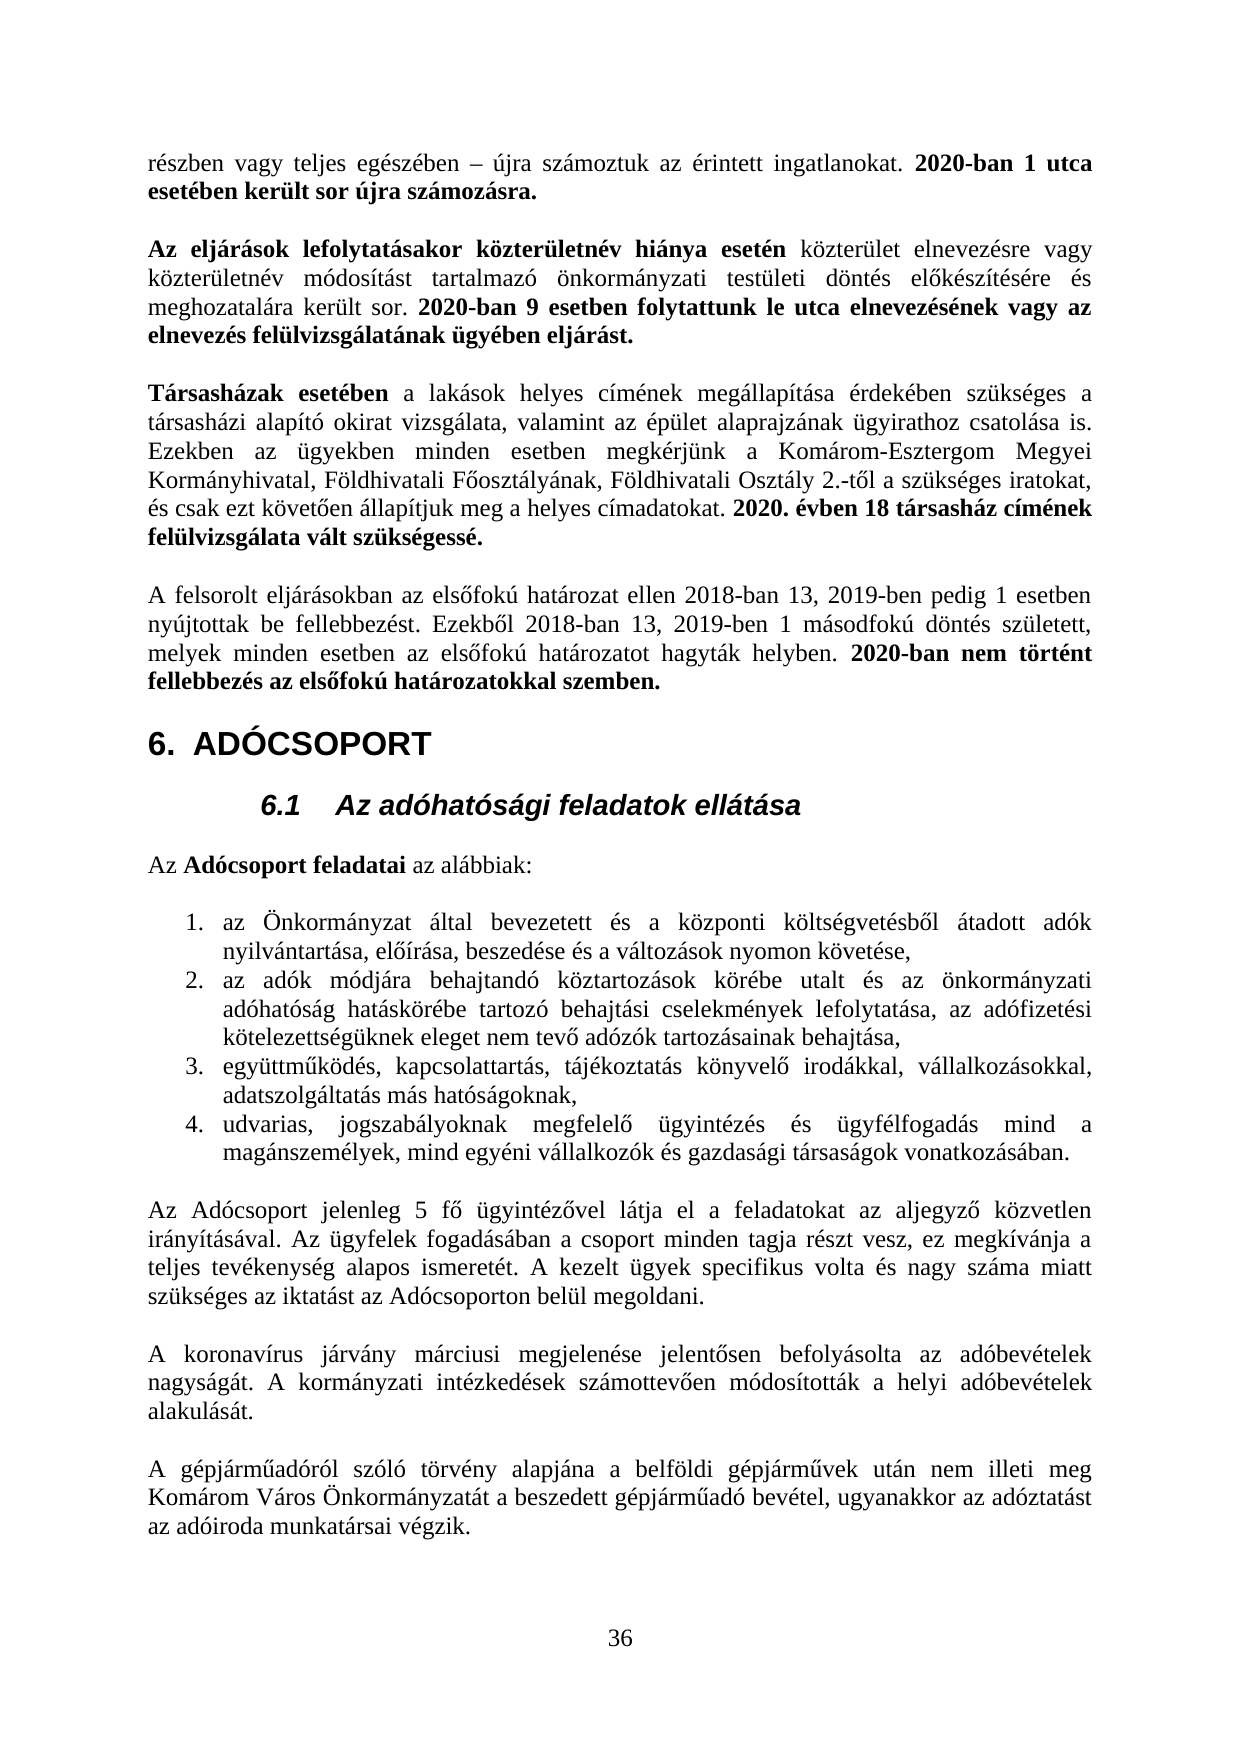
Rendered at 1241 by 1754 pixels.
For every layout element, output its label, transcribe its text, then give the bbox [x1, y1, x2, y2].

list együttműködés, kapcsolattartás, tájékoztatás könyvelő irodákkal, vállalkozásokkal, adatszolgáltatás más hatóságoknak, [185, 1051, 1093, 1109]
list udvarias, jogszabályoknak megfelelő ügyintézés és ügyfélfogadás mind a magánszemélyek, mind egyéni vállalkozók és gazdasági társaságok vonatkozásában. [185, 1109, 1093, 1166]
subtitle ADÓCSOPORT [148, 724, 1093, 763]
text A felsorolt eljárásokban az elsőfokú határozat ellen 2018-ban 13, 2019-ben pedig 1 esetben nyújtottak be fellebbezést. Ezekből 2018-ban 13, 2019-ben 1 másodfokú döntés született, melyek minden esetben az elsőfokú határozatot hagyták helyben. 2020-ban nem történt fellebbezés az elsőfokú határozatokkal szemben. [148, 580, 1093, 695]
subtitle Az adóhatósági feladatok ellátása [260, 788, 1093, 821]
text A gépjárműadóról szóló törvény alapjána a belföldi gépjárművek után nem illeti meg Komárom Város Önkormányzatát a beszedett gépjárműadó bevétel, ugyanakkor az adóztatást az adóiroda munkatársai végzik. [148, 1454, 1093, 1540]
text Az Adócsoport feladatai az alábbiak: [148, 850, 1093, 879]
list az adók módjára behajtandó köztartozások körébe utalt és az önkormányzati adóhatóság hatáskörébe tartozó behajtási cselekmények lefolytatása, az adófizetési kötelezettségüknek eleget nem tevő adózók tartozásainak behajtása, [185, 965, 1093, 1051]
text A koronavírus járvány márciusi megjelenése jelentősen befolyásolta az adóbevételek nagyságát. A kormányzati intézkedések számottevően módosították a helyi adóbevételek alakulását. [148, 1339, 1093, 1425]
list az Önkormányzat által bevezetett és a központi költségvetésből átadott adók nyilvántartása, előírása, beszedése és a változások nyomon követése, [185, 907, 1093, 965]
text Az eljárások lefolytatásakor közterületnév hiánya esetén közterület elnevezésre vagy közterületnév módosítást tartalmazó önkormányzati testületi döntés előkészítésére és meghozatalára került sor. 2020-ban 9 esetben folytattunk le utca elnevezésének vagy az elnevezés felülvizsgálatának ügyében eljárást. [148, 234, 1093, 349]
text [148, 148, 1093, 205]
text Az Adócsoport jelenleg 5 fő ügyintézővel látja el a feladatokat az aljegyző közvetlen irányításával. Az ügyfelek fogadásában a csoport minden tagja részt vesz, ez megkívánja a teljes tevékenység alapos ismeretét. A kezelt ügyek specifikus volta és nagy száma miatt szükséges az iktatást az Adócsoporton belül megoldani. [148, 1195, 1093, 1310]
text Társasházak esetében a lakások helyes címének megállapítása érdekében szükséges a társasházi alapító okirat vizsgálata, valamint az épület alaprajzának ügyirathoz csatolása is. Ezekben az ügyekben minden esetben megkérjünk a Komárom-Esztergom Megyei Kormányhivatal, Földhivatali Főosztályának, Földhivatali Osztály 2.-től a szükséges iratokat, és csak ezt követően állapítjuk meg a helyes címadatokat. 2020. évben 18 társasház címének felülvizsgálata vált szükségessé. [148, 378, 1093, 551]
